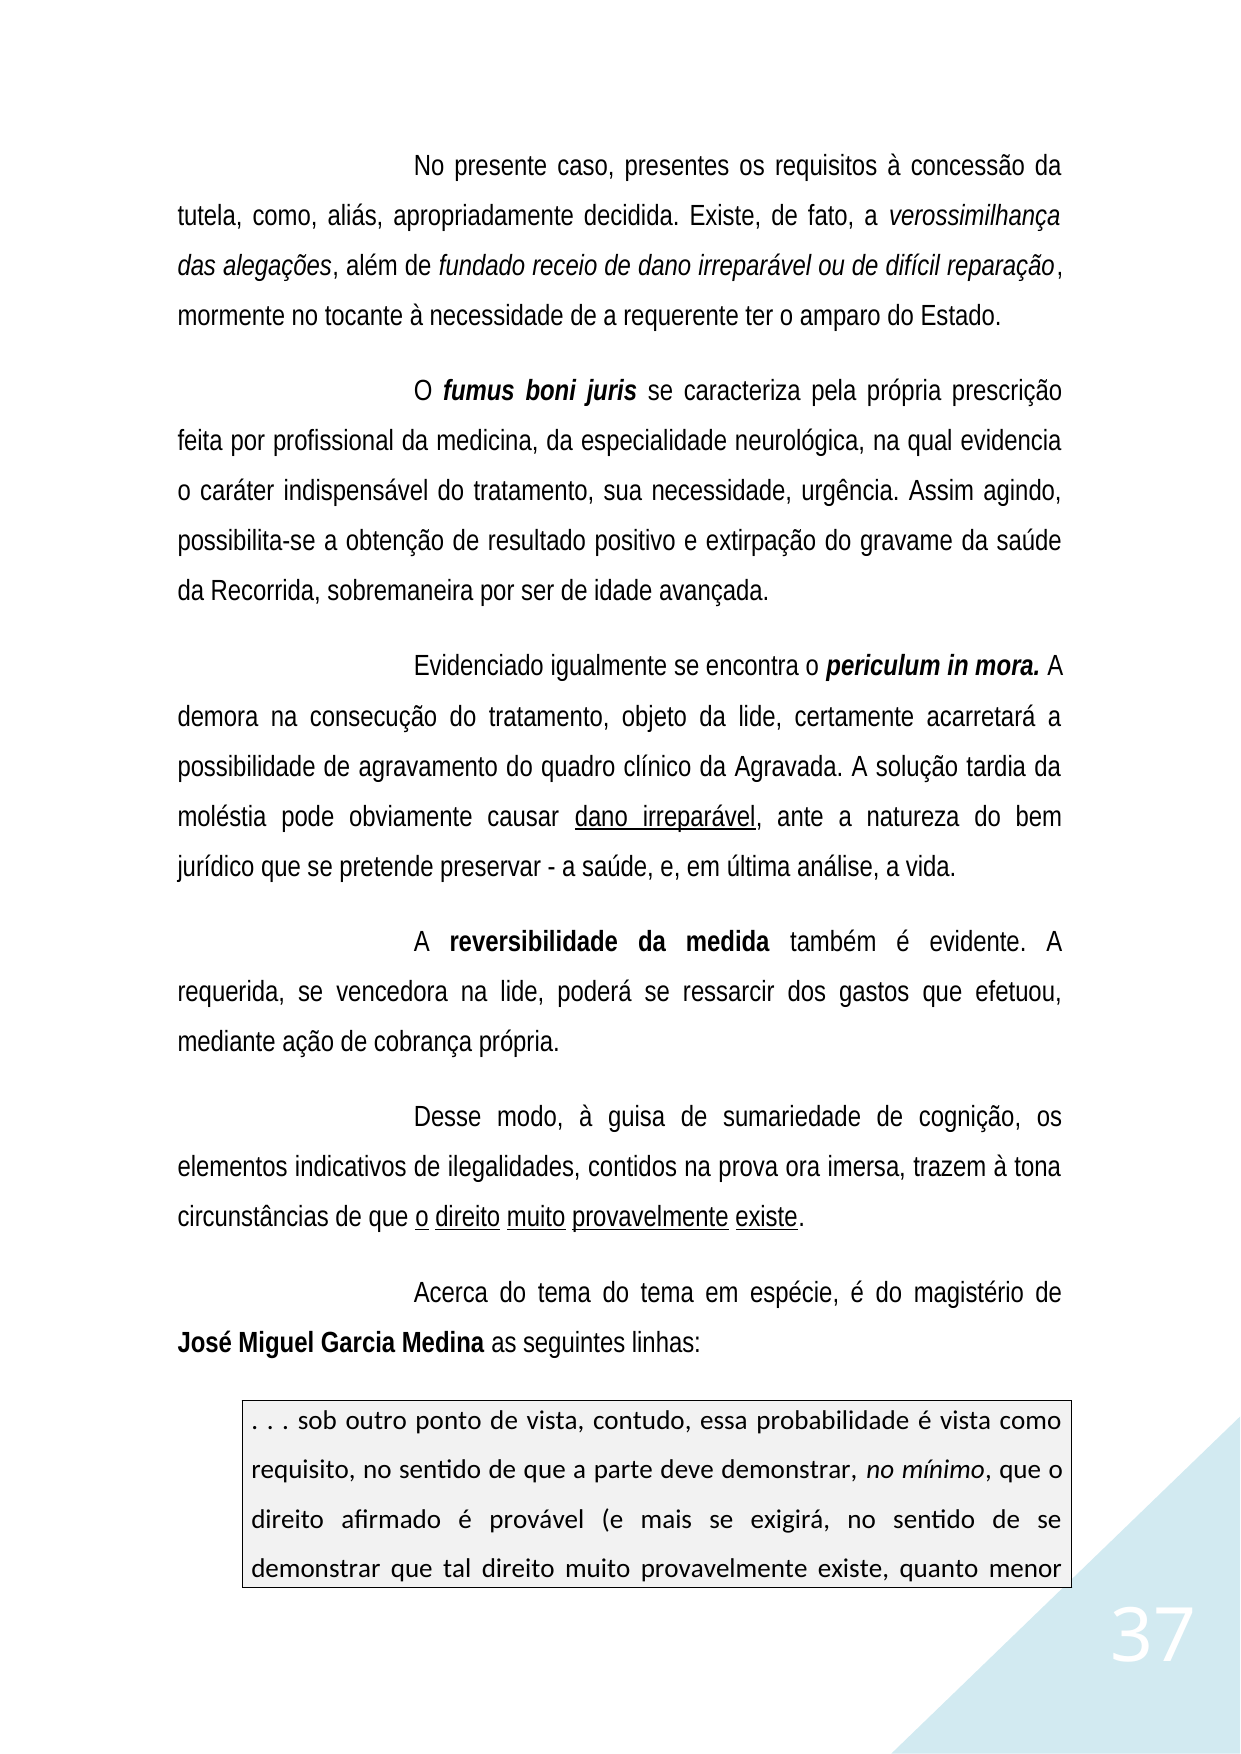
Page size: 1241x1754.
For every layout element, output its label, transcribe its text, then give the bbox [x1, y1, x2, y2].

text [243, 1401, 1071, 1587]
text Desse modo, à guisa de sumariedade de cognição, os elementos indicativos de ilegalidades, contidos na prova ora imersa, trazem à tona circunstâncias de que o direito muito provavelmente existe. [177, 1099, 1063, 1233]
text Acerca do tema do tema em espécie, é do magistério de José Miguel Garcia Medina as seguintes linhas: [177, 1275, 1063, 1358]
text No presente caso, presentes os requisitos à concessão da tutela, como, aliás, apropriadamente decidida. Existe, de fato, a verossimilhança das alegações, além de fundado receio de dano irreparável ou de difícil reparação, mormente no tocante à necessidade de a requerente ter o amparo do Estado. [177, 148, 1063, 331]
text A reversibilidade da medida também é evidente. A requerida, se vencedora na lide, poderá se ressarcir dos gastos que efetuou, mediante ação de cobrança própria. [177, 924, 1063, 1058]
text O fumus boni juris se caracteriza pela própria prescrição feita por profissional da medicina, da especialidade neurológica, na qual evidencia o caráter indispensável do tratamento, sua necessidade, urgência. Assim agindo, possibilita-se a obtenção de resultado positivo e extirpação do gravame da saúde da Recorrida, sobremaneira por ser de idade avançada. [177, 373, 1063, 607]
text Evidenciado igualmente se encontra o periculum in mora. A demora na consecução do tratamento, objeto da lide, certamente acarretará a possibilidade de agravamento do quadro clínico da Agravada. A solução tardia da moléstia pode obviamente causar dano irreparável, ante a natureza do bem jurídico que se pretende preservar - a saúde, e, em última análise, a vida. [177, 648, 1063, 882]
